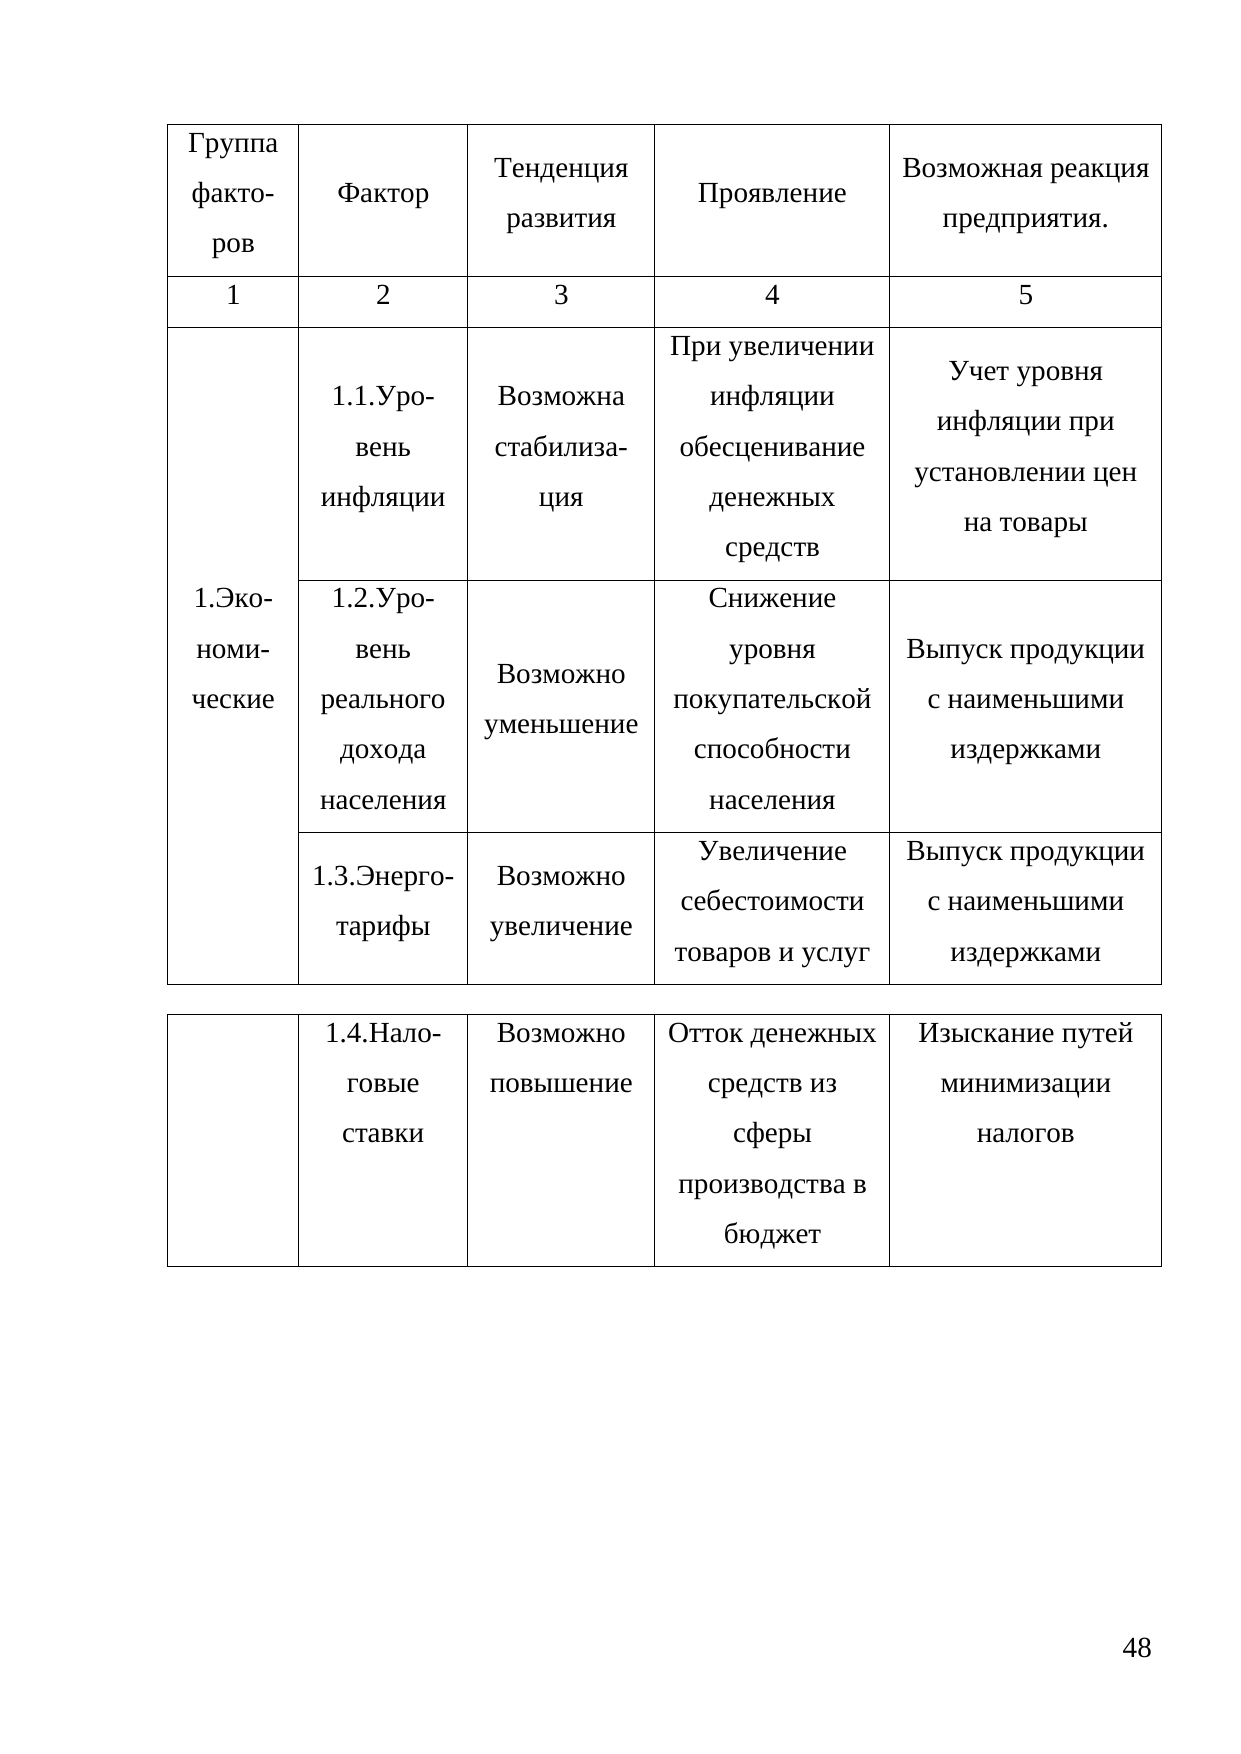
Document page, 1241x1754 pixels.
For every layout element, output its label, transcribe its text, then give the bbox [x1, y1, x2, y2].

table_cell Выпуск продукции с наименьшими издержками [890, 833, 1161, 984]
table_header Возможная реакция предприятия. [890, 125, 1161, 276]
table_header Тенденция развития [468, 125, 654, 276]
table_cell 2 [299, 277, 467, 327]
table_cell 1.1.Уро-вень инфляции [299, 328, 467, 579]
table_header Изыскание путей минимизации налогов [890, 1015, 1161, 1266]
table_header Возможно повышение [468, 1015, 654, 1266]
table_cell 4 [655, 277, 889, 327]
table_cell 1.3.Энерго-тарифы [299, 833, 467, 984]
table_header [168, 1015, 298, 1266]
table_cell Выпуск продукции с наименьшими издержками [890, 581, 1161, 832]
table_header Фактор [299, 125, 467, 276]
table_cell При увеличении инфляции обесценивание денежных средств [655, 328, 889, 579]
table_cell Возможна стабилиза-ция [468, 328, 654, 579]
table_cell Учет уровня инфляции при установлении цен на товары [890, 328, 1161, 579]
table_cell Возможно увеличение [468, 833, 654, 984]
table_cell 3 [468, 277, 654, 327]
table_cell 1 [168, 277, 298, 327]
table_cell 1.Эко-номи-ческие [168, 328, 298, 984]
table_cell 1.2.Уро-вень реального дохода населения [299, 581, 467, 832]
table_header Группа факто-ров [168, 125, 298, 276]
table_cell Увеличение себестоимости товаров и услуг [655, 833, 889, 984]
table_cell Возможно уменьшение [468, 581, 654, 832]
table_header Проявление [655, 125, 889, 276]
table_header Отток денежных средств из сферы производства в бюджет [655, 1015, 889, 1266]
table_cell Снижение уровня покупательской способности населения [655, 581, 889, 832]
table_header 1.4.Нало-говые ставки [299, 1015, 467, 1266]
table_cell 5 [890, 277, 1161, 327]
